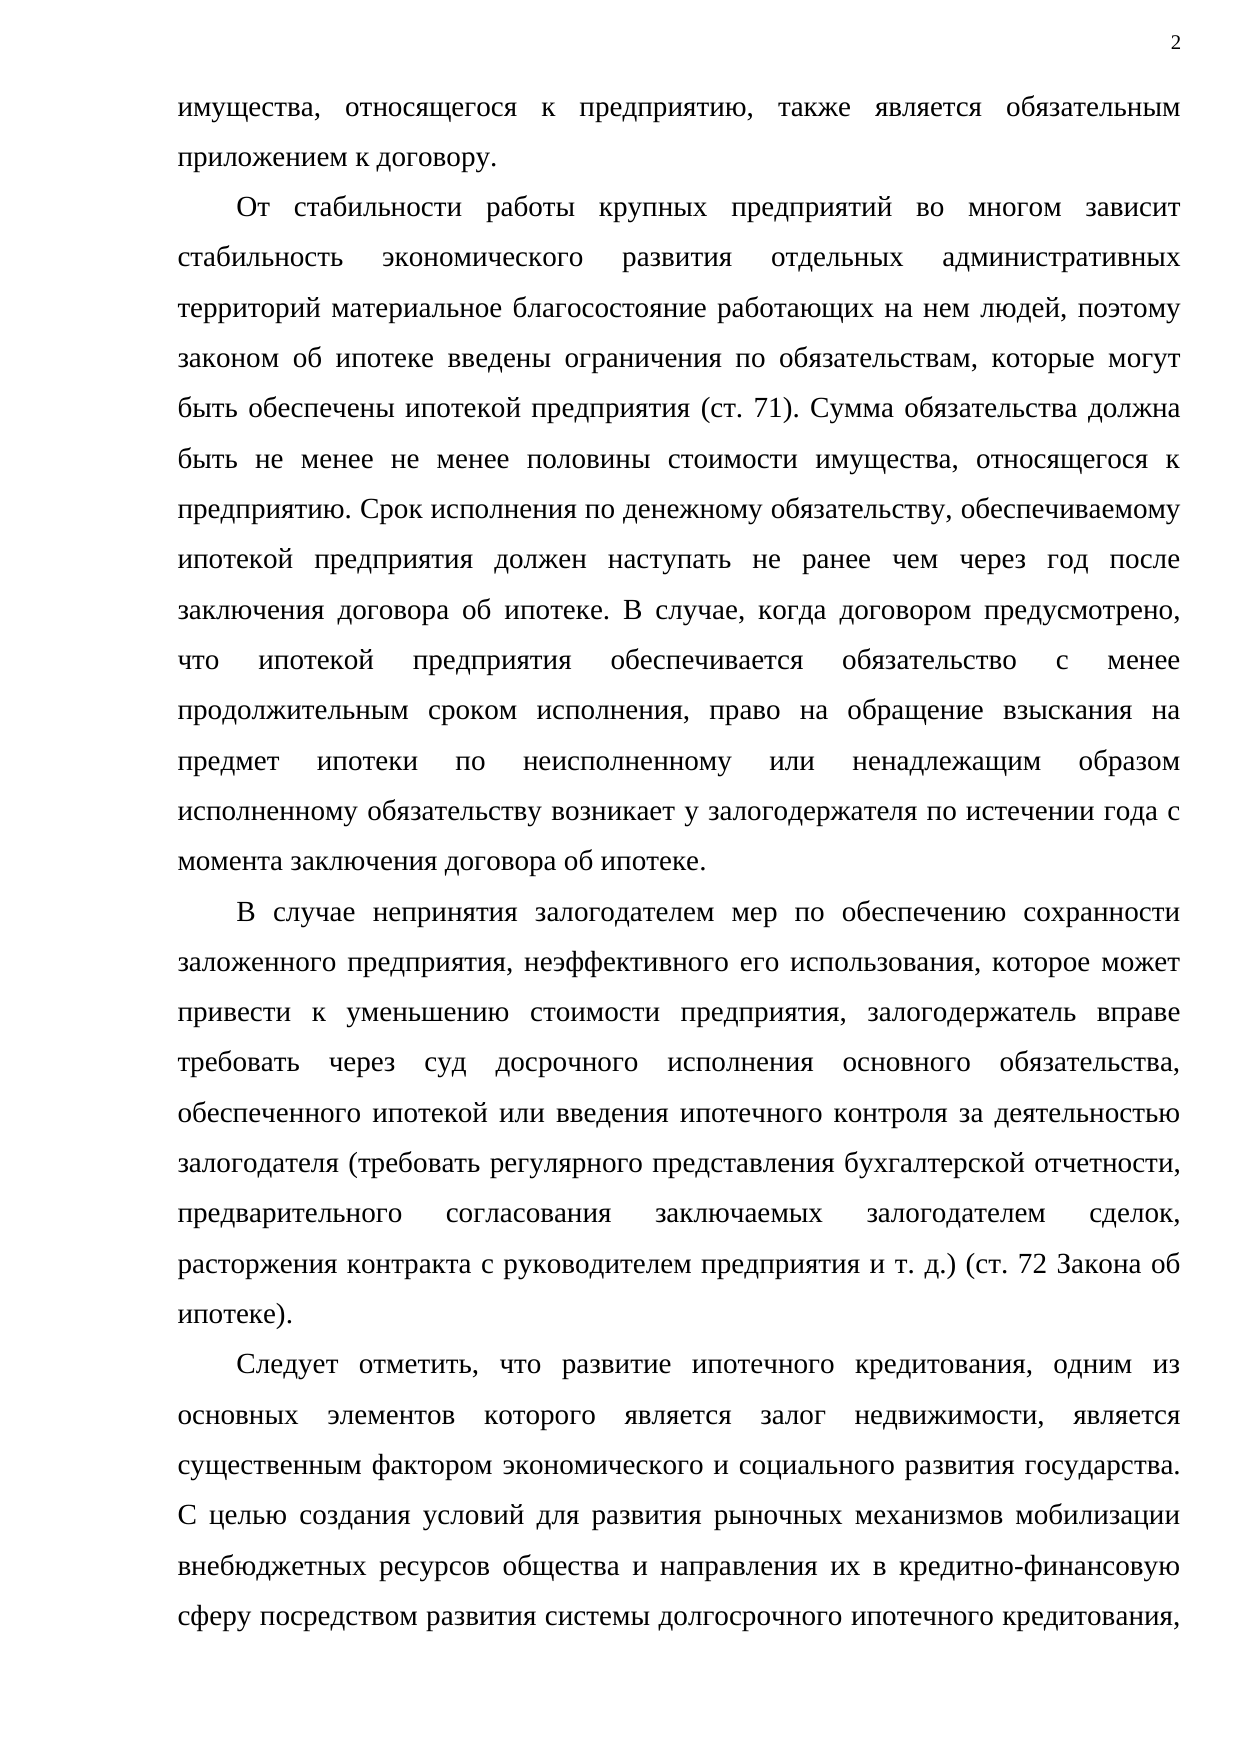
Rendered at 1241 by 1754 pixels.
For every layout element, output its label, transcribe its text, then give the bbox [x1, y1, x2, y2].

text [177, 1346, 1181, 1632]
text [177, 89, 1181, 172]
text В случае непринятия залогодателем мер по обеспечению сохранности заложенного предприятия, неэффективного его использования, которое может привести к уменьшению стоимости предприятия, залогодержатель вправе требовать через суд досрочного исполнения основного обязательства, обеспеченного ипотекой или введения ипотечного контроля за деятельностью залогодателя (требовать регулярного представления бухгалтерской отчетности, предварительного согласования заключаемых залогодателем сделок, расторжения контракта с руководителем предприятия и т. д.) (ст. 72 Закона об ипотеке). [177, 894, 1181, 1330]
text От стабильности работы крупных предприятий во многом зависит стабильность экономического развития отдельных административных территорий материальное благосостояние работающих на нем людей, поэтому законом об ипотеке введены ограничения по обязательствам, которые могут быть обеспечены ипотекой предприятия (ст. 71). Сумма обязательства должна быть не менее не менее половины стоимости имущества, относящегося к предприятию. Срок исполнения по денежному обязательству, обеспечиваемому ипотекой предприятия должен наступать не ранее чем через год после заключения договора об ипотеке. В случае, когда договором предусмотрено, что ипотекой предприятия обеспечивается обязательство с менее продолжительным сроком исполнения, право на обращение взыскания на предмет ипотеки по неисполненному или ненадлежащим образом исполненному обязательству возникает у залогодержателя по истечении года с момента заключения договора об ипотеке. [177, 189, 1181, 877]
